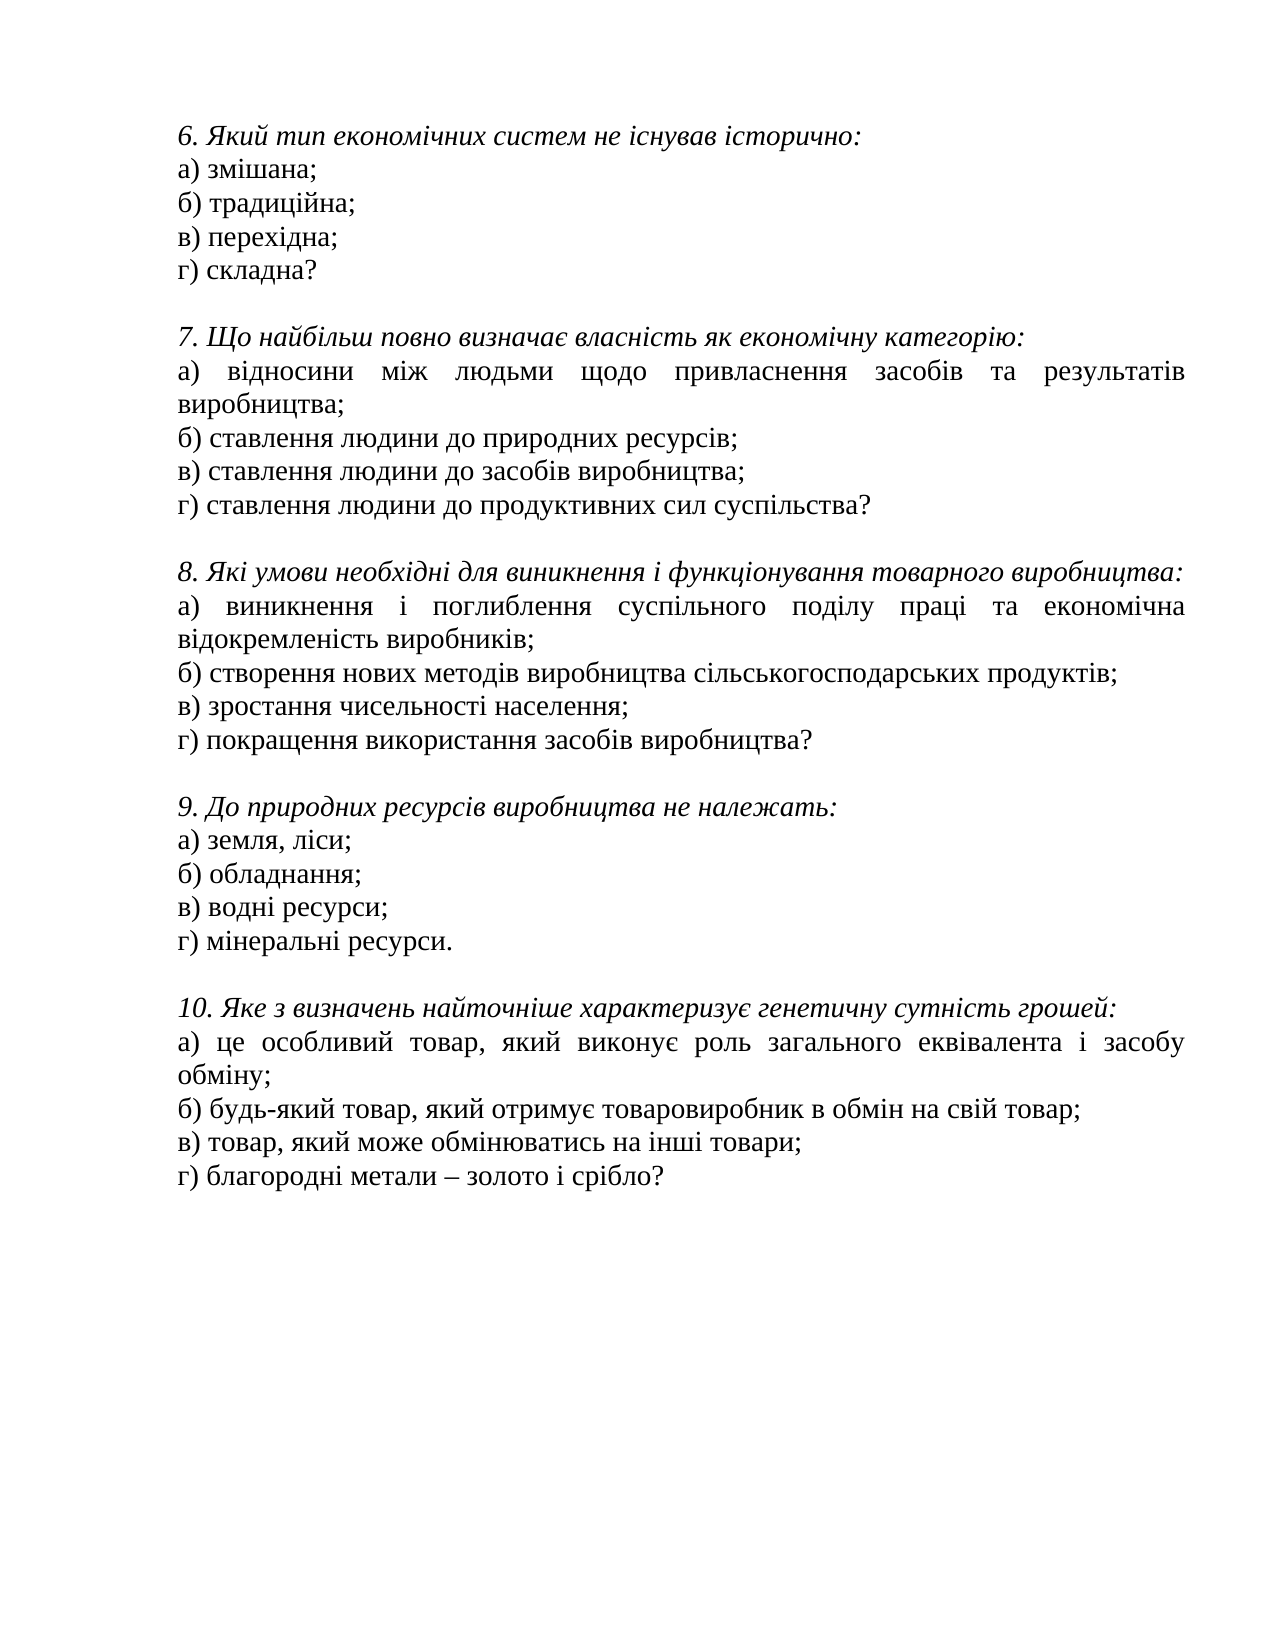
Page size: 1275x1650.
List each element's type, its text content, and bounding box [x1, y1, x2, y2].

text б) традиційна; [177, 185, 1186, 219]
text в) перехідна; [177, 219, 1186, 252]
text б) будь-який товар, який отримує товаровиробник в обмін на свій товар; [177, 1091, 1186, 1124]
text г) благородні метали – золото і срібло? [177, 1158, 1186, 1191]
text а) змішана; [177, 152, 1186, 185]
text б) обладнання; [177, 856, 1186, 889]
text в) зростання чисельності населення; [177, 688, 1186, 722]
text в) товар, який може обмінюватись на інші товари; [177, 1124, 1186, 1158]
text 7. Що найбільш повно визначає власність як економічну категорію: [177, 319, 1186, 353]
text в) ставлення людини до засобів виробництва; [177, 453, 1186, 487]
text в) водні ресурси; [177, 889, 1186, 923]
text а) виникнення і поглиблення суспільного поділу праці та економічна відокремленість виробників; [177, 588, 1186, 655]
text а) земля, ліси; [177, 822, 1186, 856]
text 8. Які умови необхідні для виникнення і функціонування товарного виробництва: [177, 554, 1186, 588]
text г) покращення використання засобів виробництва? [177, 722, 1186, 755]
text 10. Яке з визначень найточніше характеризує генетичну сутність грошей: [177, 990, 1186, 1024]
text 6. Який тип економічних систем не існував історично: [177, 118, 1186, 152]
text 9. До природних ресурсів виробництва не належать: [177, 789, 1186, 822]
text г) мінеральні ресурси. [177, 923, 1186, 957]
text а) відносини між людьми щодо привласнення засобів та результатів виробництва; [177, 353, 1186, 420]
text б) створення нових методів виробництва сільськогосподарських продуктів; [177, 655, 1186, 688]
text б) ставлення людини до природних ресурсів; [177, 420, 1186, 453]
text г) ставлення людини до продуктивних сил суспільства? [177, 487, 1186, 521]
text г) складна? [177, 252, 1186, 286]
text а) це особливий товар, який виконує роль загального еквівалента і засобу обміну; [177, 1024, 1186, 1091]
